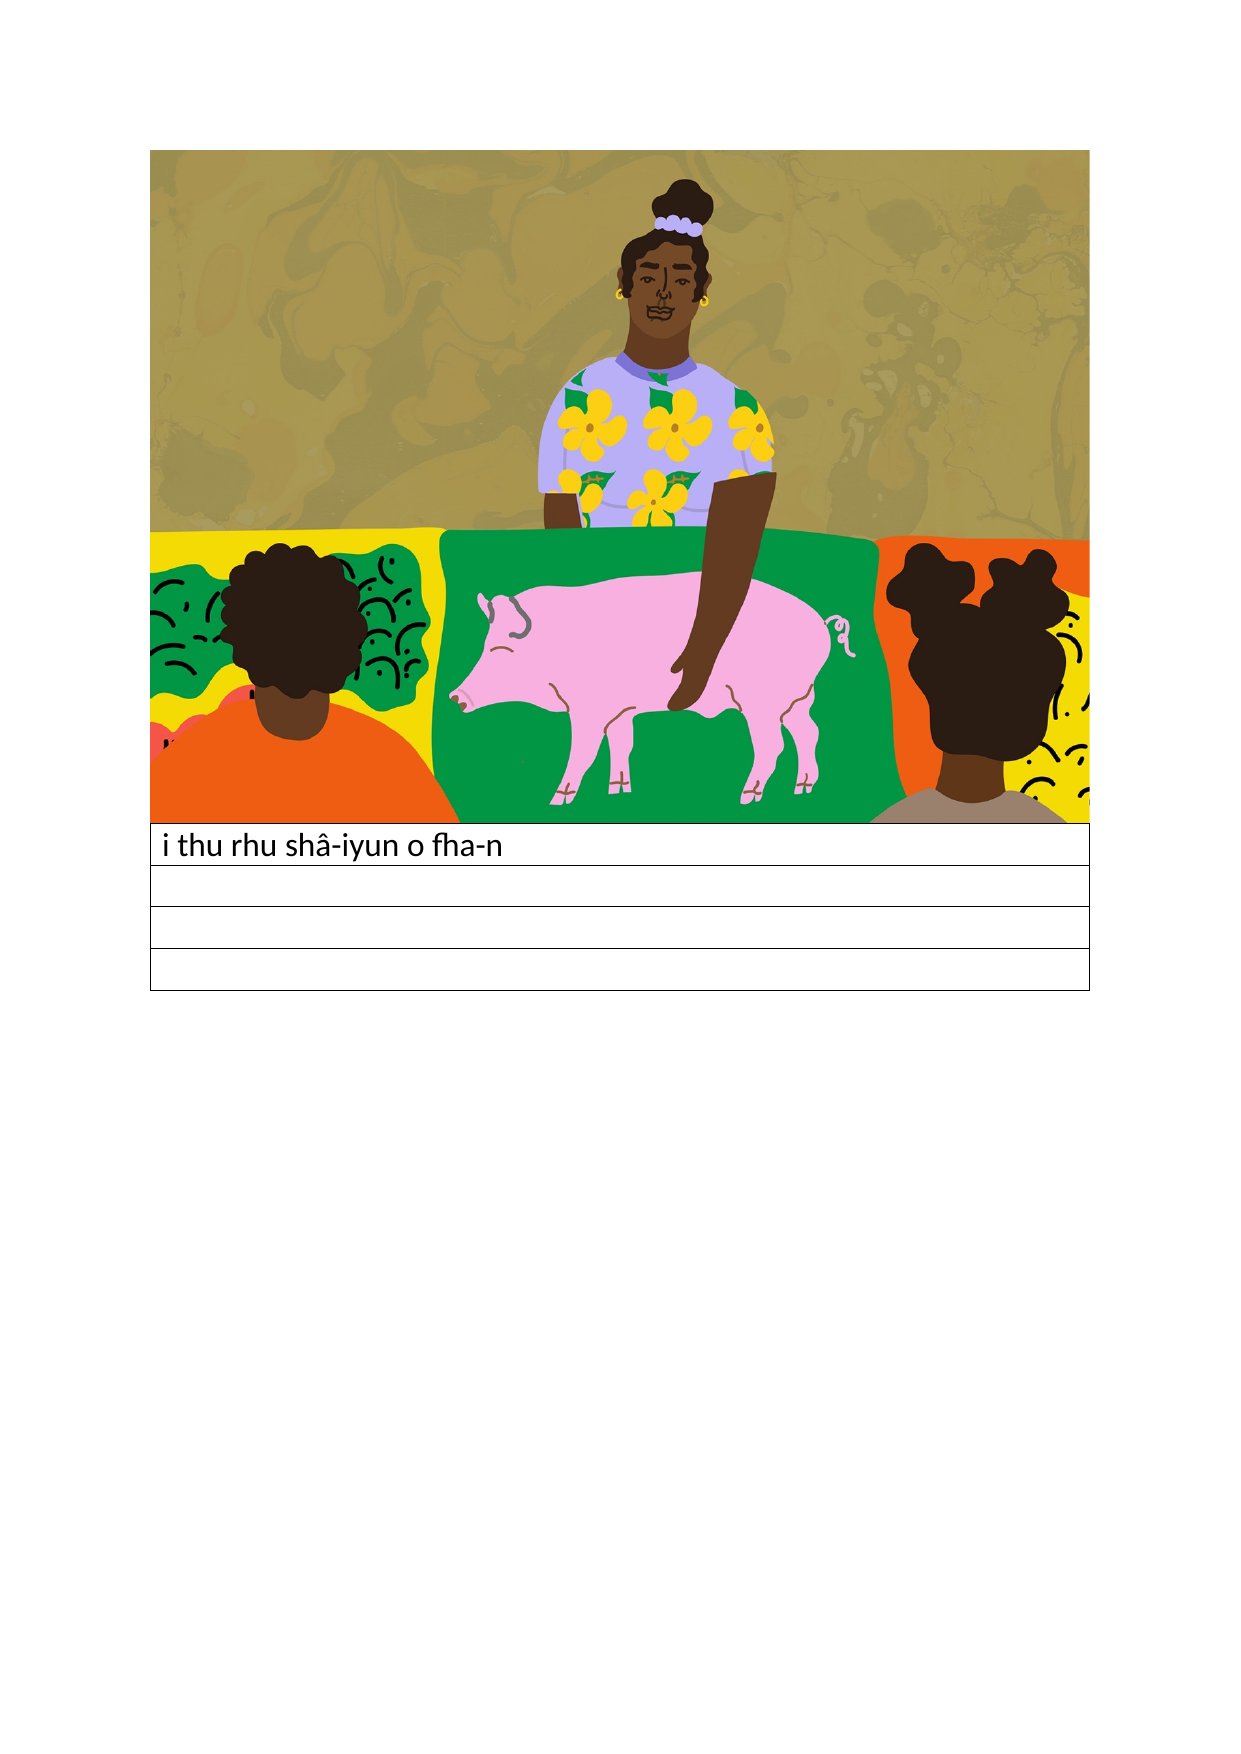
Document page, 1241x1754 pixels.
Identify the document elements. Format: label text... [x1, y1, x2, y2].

table_header i thu rhu shâ-iyun o fha-n [151, 824, 1089, 864]
table_cell [151, 866, 1089, 906]
table_cell [151, 949, 1089, 990]
table_cell [151, 907, 1089, 948]
picture [150, 150, 1090, 823]
